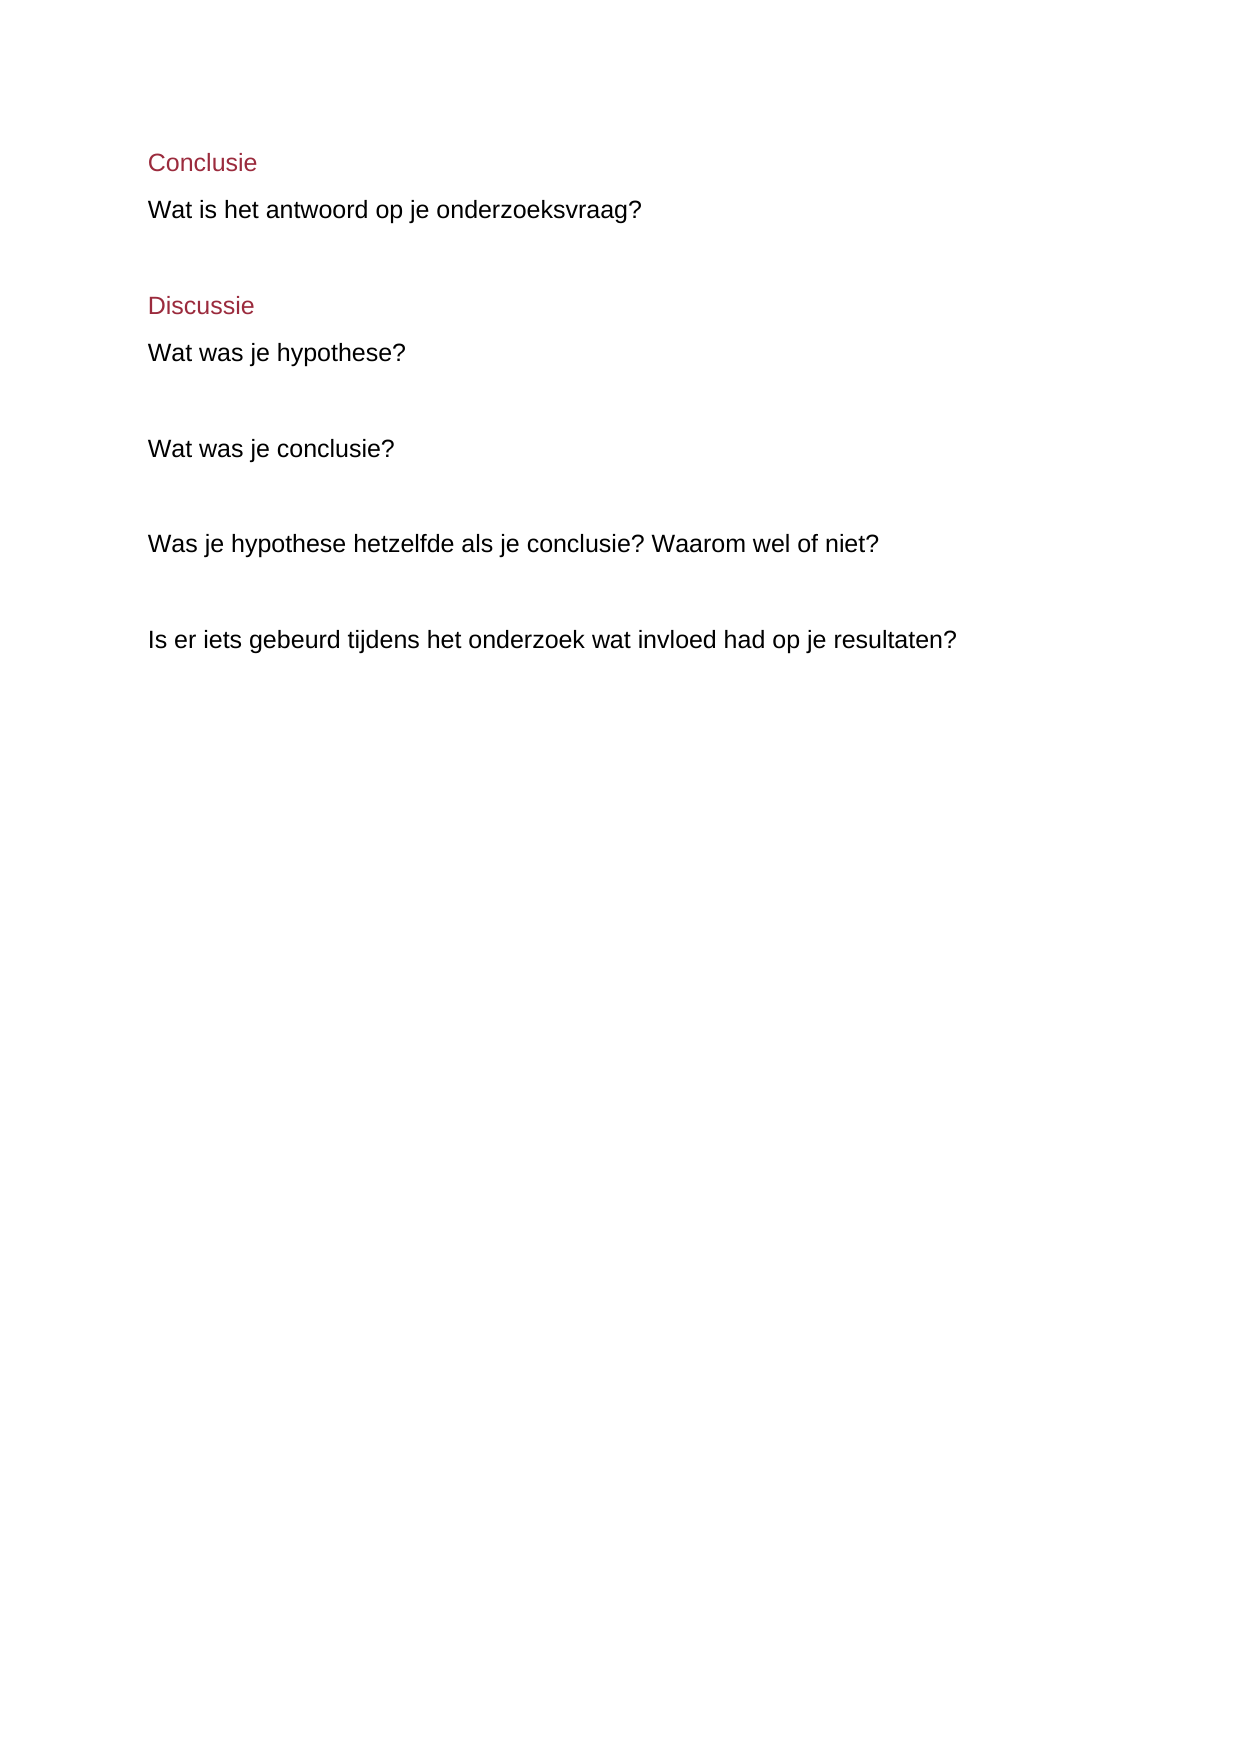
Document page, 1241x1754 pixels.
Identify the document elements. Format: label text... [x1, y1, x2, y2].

text Wat is het antwoord op je onderzoeksvraag? [148, 195, 1093, 224]
text Conclusie [148, 148, 1093, 176]
text Discussie [148, 291, 1093, 319]
text Wat was je conclusie? [148, 434, 1093, 463]
text Wat was je hypothese? [148, 338, 1093, 367]
text Is er iets gebeurd tijdens het onderzoek wat invloed had op je resultaten? [148, 625, 1093, 653]
text Was je hypothese hetzelfde als je conclusie? Waarom wel of niet? [148, 529, 1093, 558]
